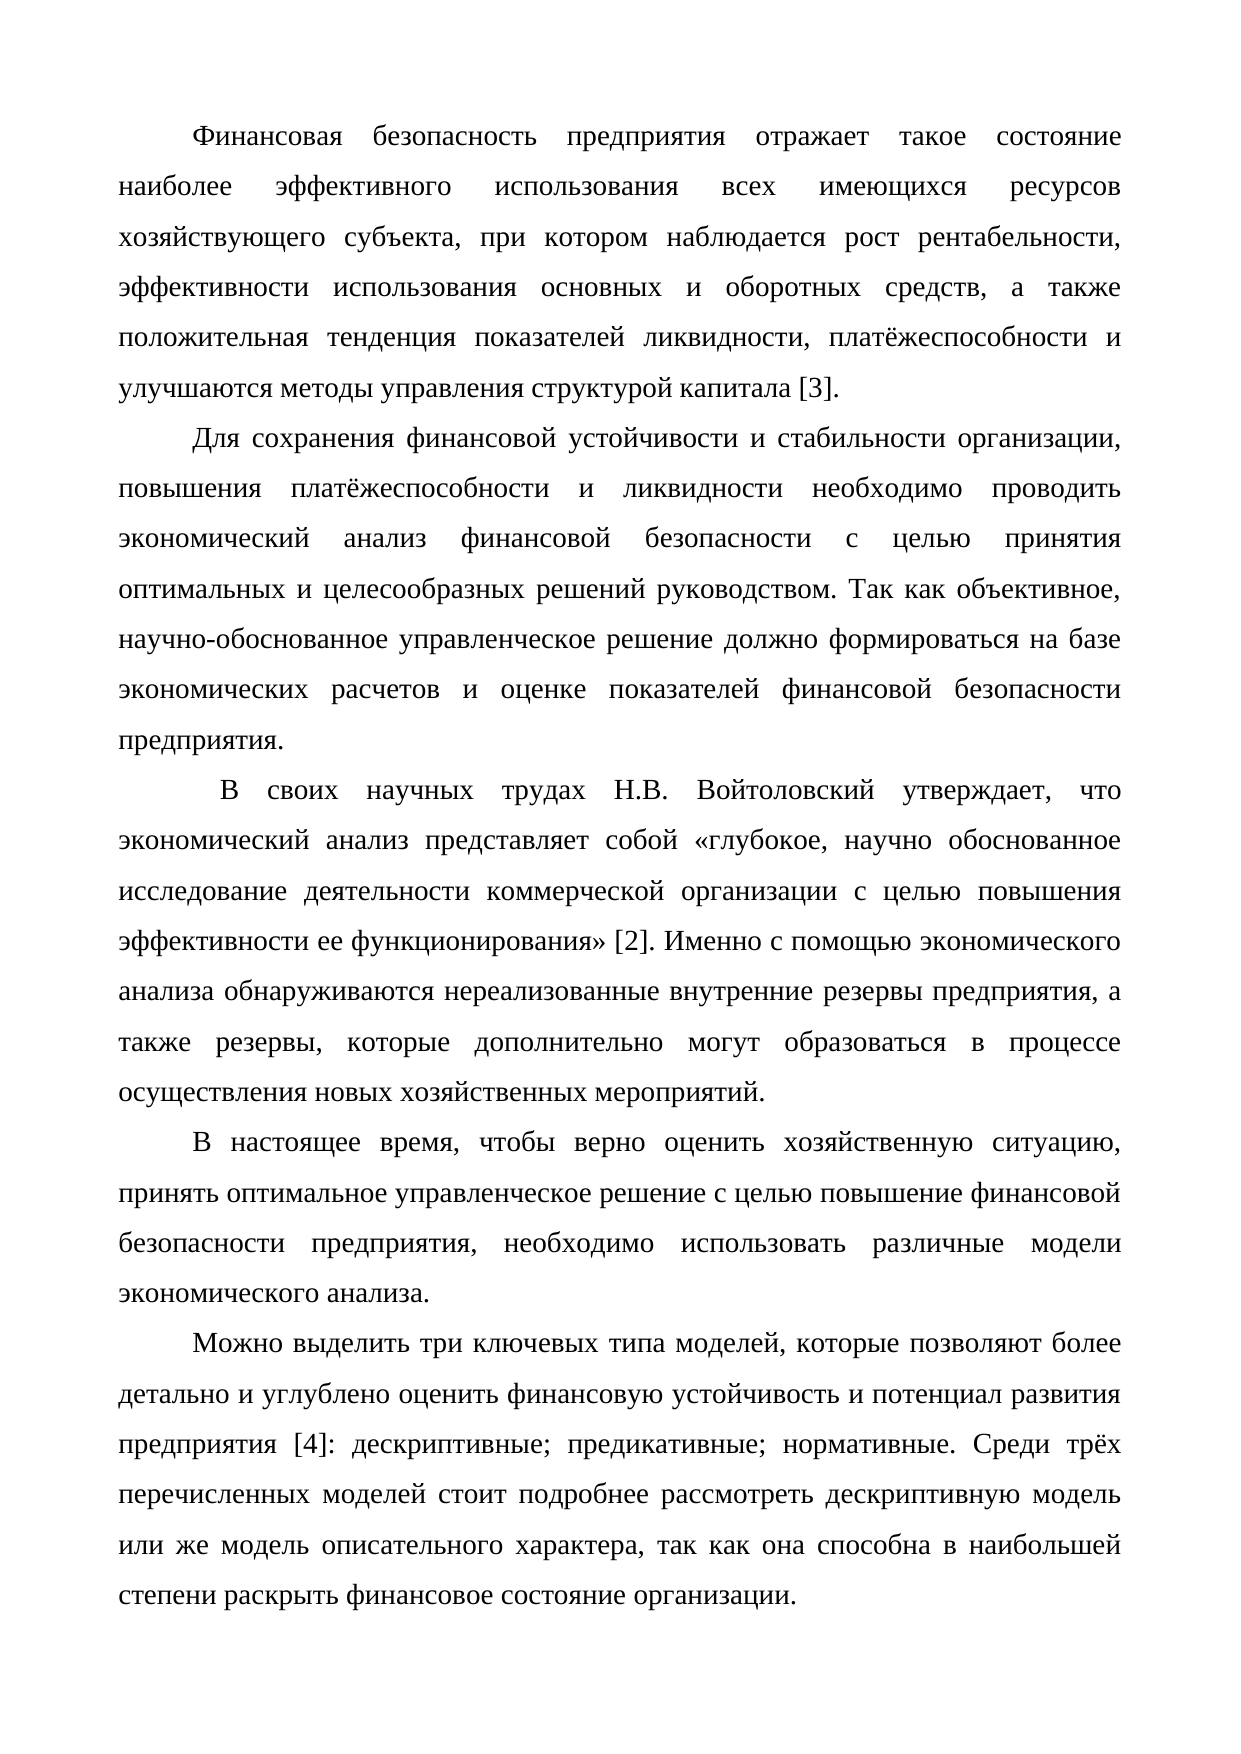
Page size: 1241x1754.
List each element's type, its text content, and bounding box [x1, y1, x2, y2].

text В настоящее время, чтобы верно оценить хозяйственную ситуацию, принять оптимальное управленческое решение с целью повышение финансовой безопасности предприятия, необходимо использовать различные модели экономического анализа. [118, 1124, 1122, 1309]
text Для сохранения финансовой устойчивости и стабильности организации, повышения платёжеспособности и ликвидности необходимо проводить экономический анализ финансовой безопасности с целью принятия оптимальных и целесообразных решений руководством. Так как объективное, научно-обоснованное управленческое решение должно формироваться на базе экономических расчетов и оценке показателей финансовой безопасности предприятия. [118, 420, 1122, 755]
text В своих научных трудах Н.В. Войтоловский утверждает, что экономический анализ представляет собой «глубокое, научно обоснованное исследование деятельности коммерческой организации с целью повышения эффективности ее функционирования» [2]. Именно с помощью экономического анализа обнаруживаются нереализованные внутренние резервы предприятия, а также резервы, которые дополнительно могут образоваться в процессе осуществления новых хозяйственных мероприятий. [118, 772, 1122, 1108]
text Можно выделить три ключевых типа моделей, которые позволяют более детально и углублено оценить финансовую устойчивость и потенциал развития предприятия [4]: дескриптивные; предикативные; нормативные. Среди трёх перечисленных моделей стоит подробнее рассмотреть дескриптивную модель или же модель описательного характера, так как она способна в наибольшей степени раскрыть финансовое состояние организации. [118, 1326, 1122, 1611]
text Финансовая безопасность предприятия отражает такое состояние наиболее эффективного использования всех имеющихся ресурсов хозяйствующего субъекта, при котором наблюдается рост рентабельности, эффективности использования основных и оборотных средств, а также положительная тенденция показателей ликвидности, платёжеспособности и улучшаются методы управления структурой капитала [3]. [118, 118, 1122, 403]
